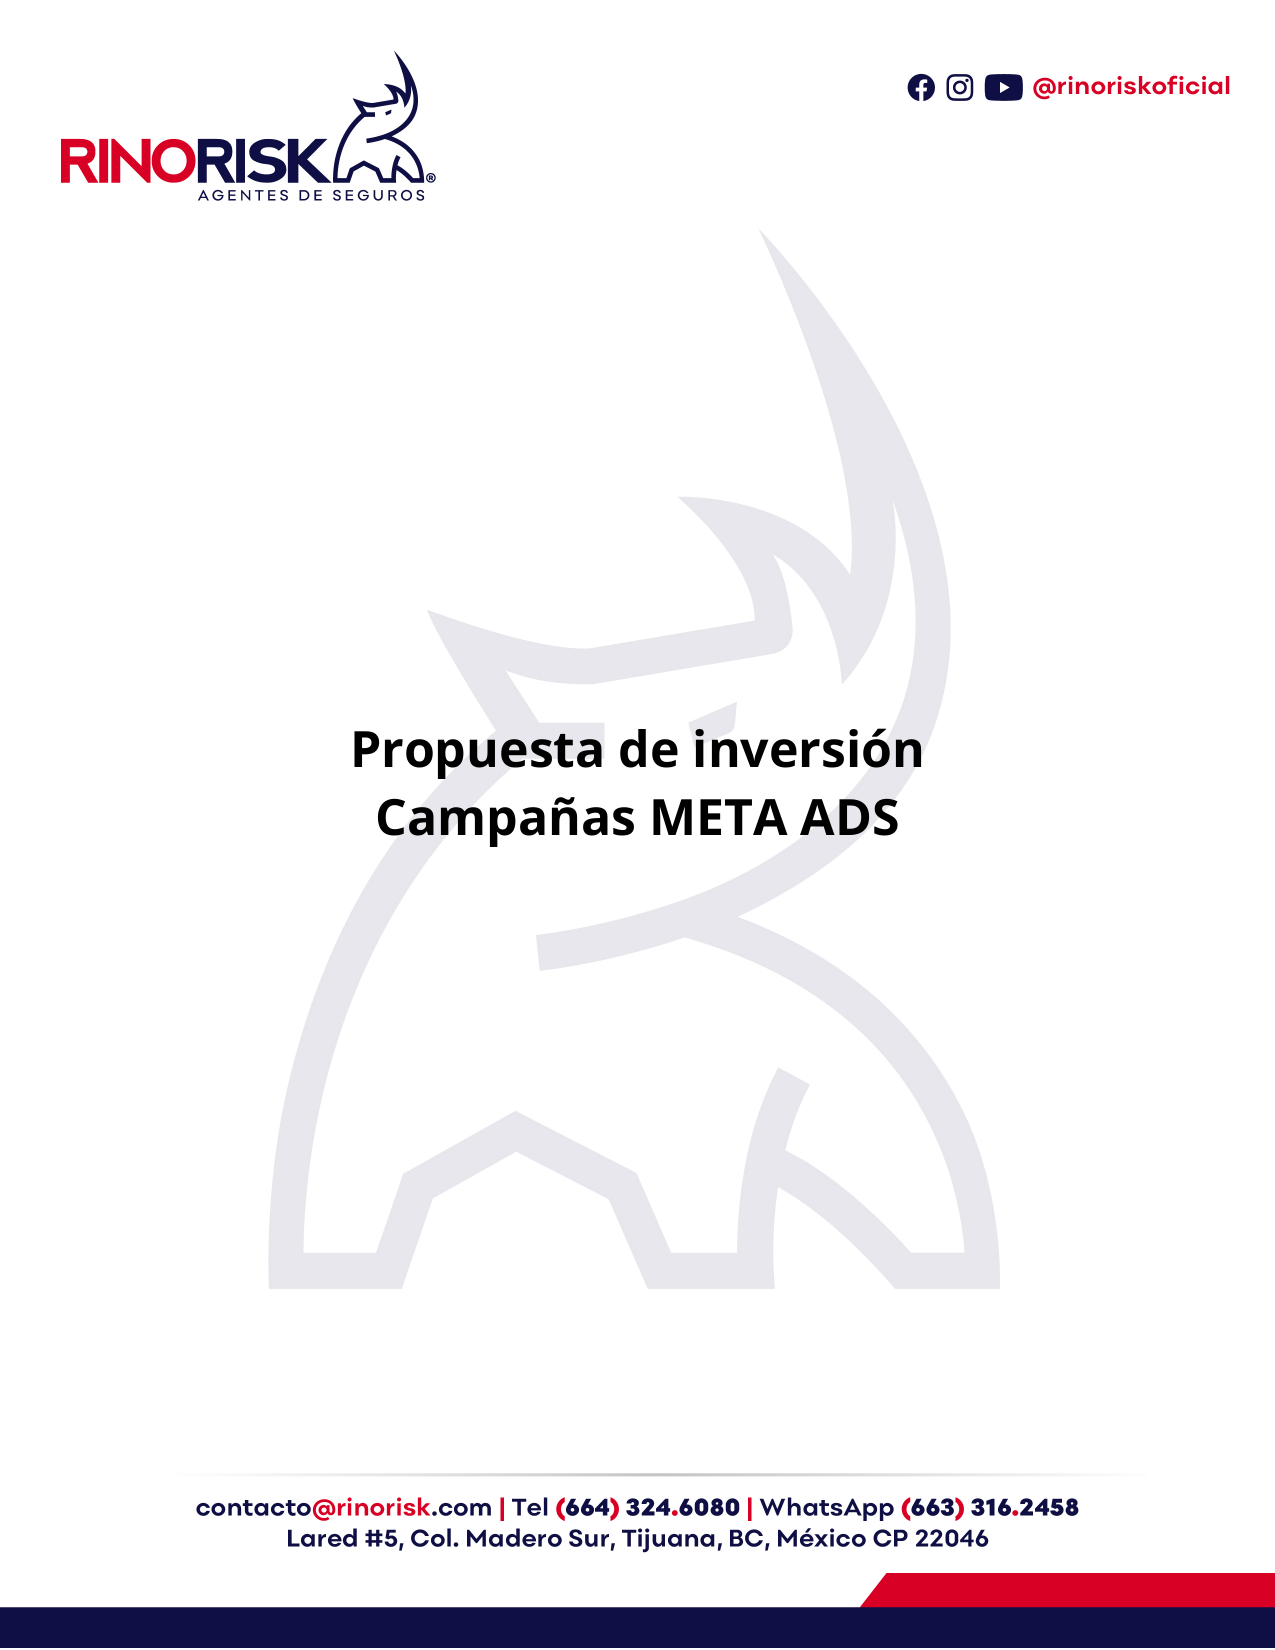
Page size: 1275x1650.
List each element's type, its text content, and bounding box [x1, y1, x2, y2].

text Propuesta de inversión [177, 714, 1098, 782]
text Campañas META ADS [177, 782, 1098, 850]
picture [0, 0, 1275, 1648]
